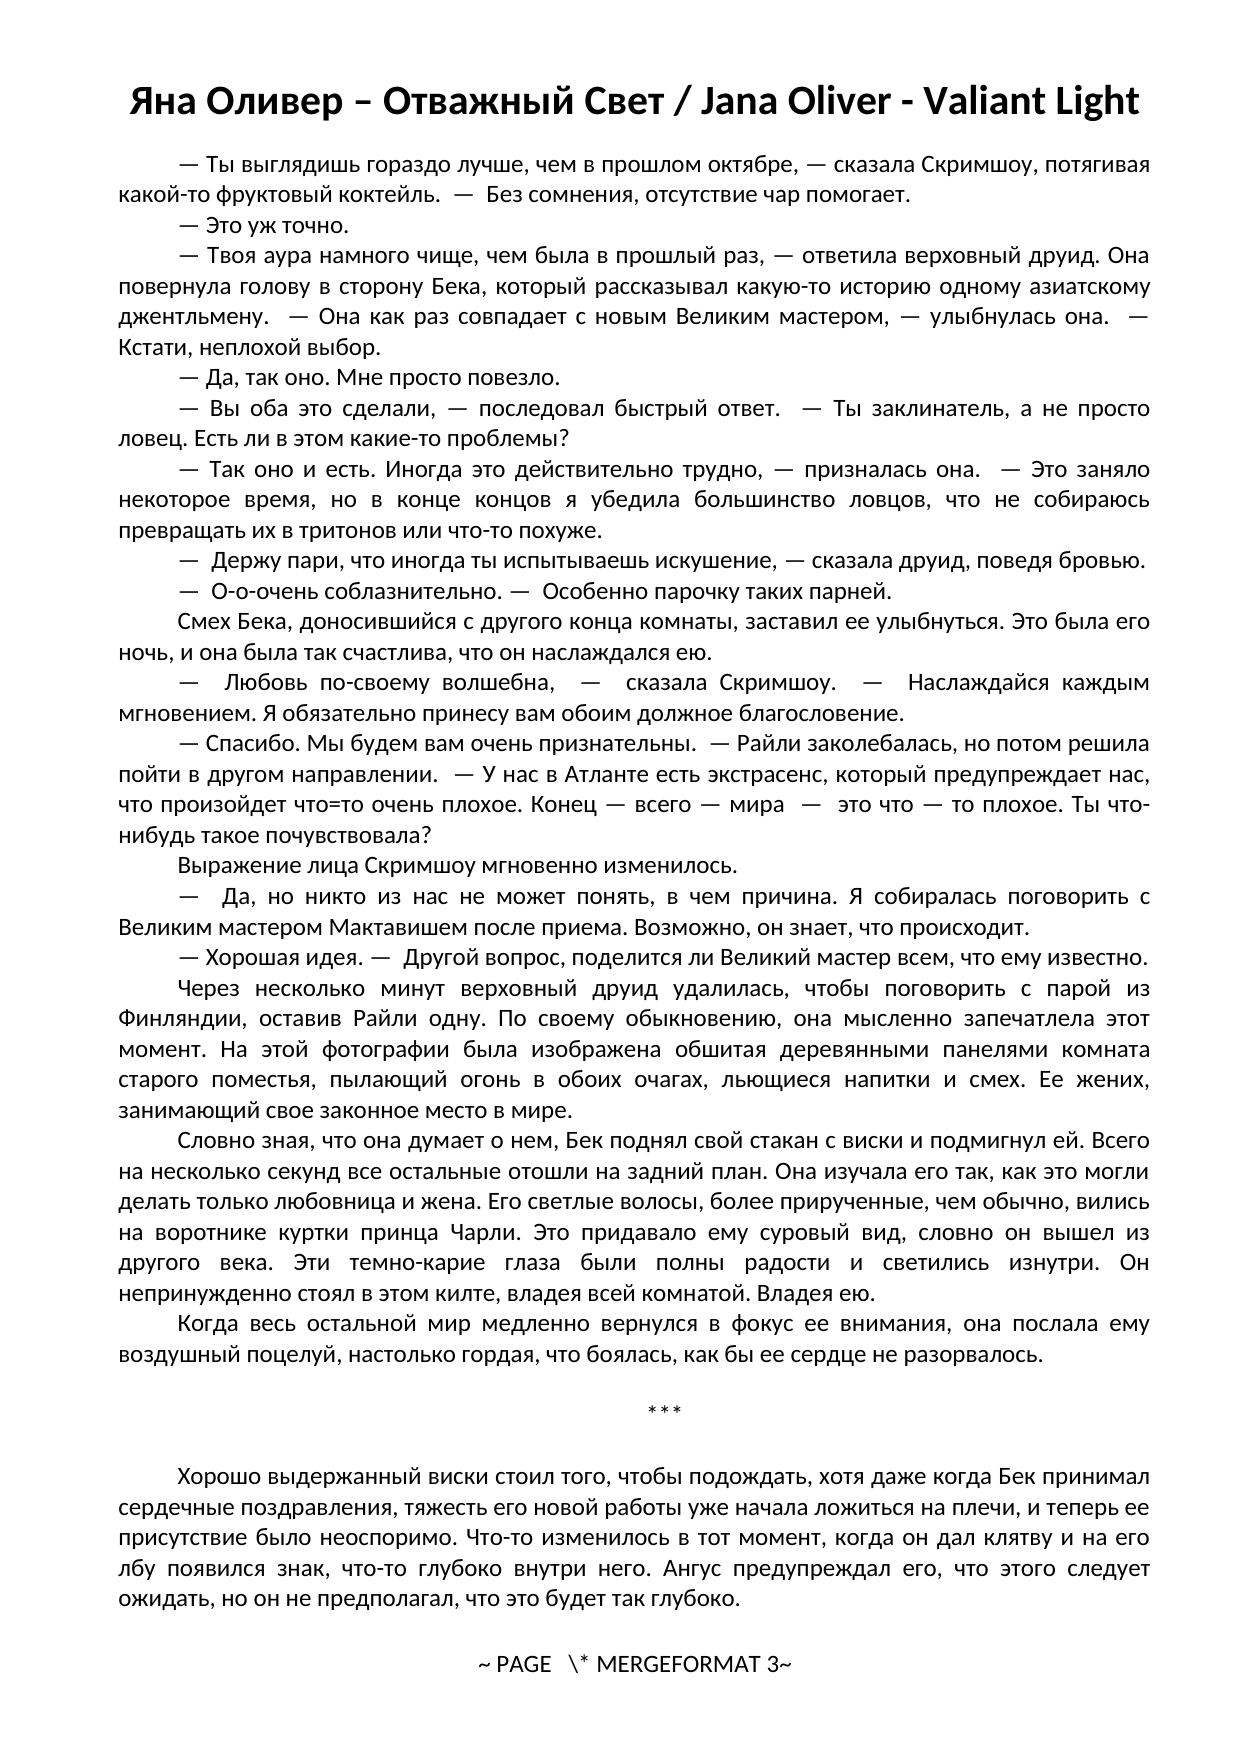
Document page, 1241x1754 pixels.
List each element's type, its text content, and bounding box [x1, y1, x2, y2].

text Выражение лица Скримшоу мгновенно изменилось. [118, 850, 1152, 880]
text — Хорошая идея. — Другой вопрос, поделится ли Великий мастер всем, что ему известно. [118, 941, 1152, 972]
text Через несколько минут верховный друид удалилась, чтобы поговорить с парой из Финляндии, оставив Райли одну. По своему обыкновению, она мысленно запечатлела этот момент. На этой фотографии была изображена обшитая деревянными панелями комната старого поместья, пылающий огонь в обоих очагах, льющиеся напитки и смех. Ее жених, занимающий свое законное место в мире. [118, 972, 1152, 1124]
text Когда весь остальной мир медленно вернулся в фокус ее внимания, она послала ему воздушный поцелуй, настолько гордая, что боялась, как бы ее сердце не разорвалось. [118, 1307, 1152, 1368]
text — Это уж точно. [118, 209, 1152, 239]
text — Держу пари, что иногда ты испытываешь искушение, — сказала друид, поведя бровью. [118, 544, 1152, 575]
text — Ты выглядишь гораздо лучше, чем в прошлом октябре, — сказала Скримшоу, потягивая какой-то фруктовый коктейль. — Без сомнения, отсутствие чар помогает. [118, 148, 1152, 209]
text — Спасибо. Мы будем вам очень признательны. — Райли заколебалась, но потом решила пойти в другом направлении. — У нас в Атланте есть экстрасенс, который предупреждает нас, что произойдет что=то очень плохое. Конец — всего — мира — это что — то плохое. Ты что-нибудь такое почувствовала? [118, 728, 1152, 850]
text Хорошо выдержанный виски стоил того, чтобы подождать, хотя даже когда Бек принимал сердечные поздравления, тяжесть его новой работы уже начала ложиться на плечи, и теперь ее присутствие было неоспоримо. Что-то изменилось в тот момент, когда он дал клятву и на его лбу появился знак, что-то глубоко внутри него. Ангус предупреждал его, что этого следует ожидать, но он не предполагал, что это будет так глубоко. [118, 1460, 1152, 1613]
text — Да, но никто из нас не может понять, в чем причина. Я собиралась поговорить с Великим мастером Мактавишем после приема. Возможно, он знает, что происходит. [118, 880, 1152, 941]
text Словно зная, что она думает о нем, Бек поднял свой стакан с виски и подмигнул ей. Всего на несколько секунд все остальные отошли на задний план. Она изучала его так, как это могли делать только любовница и жена. Его светлые волосы, более прирученные, чем обычно, вились на воротнике куртки принца Чарли. Это придавало ему суровый вид, словно он вышел из другого века. Эти темно-карие глаза были полны радости и светились изнутри. Он непринужденно стоял в этом килте, владея всей комнатой. Владея ею. [118, 1124, 1152, 1307]
text *** [118, 1399, 1152, 1429]
text — Твоя аура намного чище, чем была в прошлый раз, — ответила верховный друид. Она повернула голову в сторону Бека, который рассказывал какую-то историю одному азиатскому джентльмену. — Она как раз совпадает с новым Великим мастером, — улыбнулась она. — Кстати, неплохой выбор. [118, 239, 1152, 361]
text — О-о-очень соблазнительно. — Особенно парочку таких парней. [118, 575, 1152, 606]
text — Да, так оно. Мне просто повезло. [118, 361, 1152, 392]
text — Любовь по-своему волшебна, — сказала Скримшоу. — Наслаждайся каждым мгновением. Я обязательно принесу вам обоим должное благословение. [118, 667, 1152, 728]
text Смех Бека, доносившийся с другого конца комнаты, заставил ее улыбнуться. Это была его ночь, и она была так счастлива, что он наслаждался ею. [118, 606, 1152, 667]
text — Вы оба это сделали, — последовал быстрый ответ. — Ты заклинатель, а не просто ловец. Есть ли в этом какие-то проблемы? [118, 392, 1152, 453]
text — Так оно и есть. Иногда это действительно трудно, — призналась она. — Это заняло некоторое время, но в конце концов я убедила большинство ловцов, что не собираюсь превращать их в тритонов или что-то похуже. [118, 453, 1152, 544]
